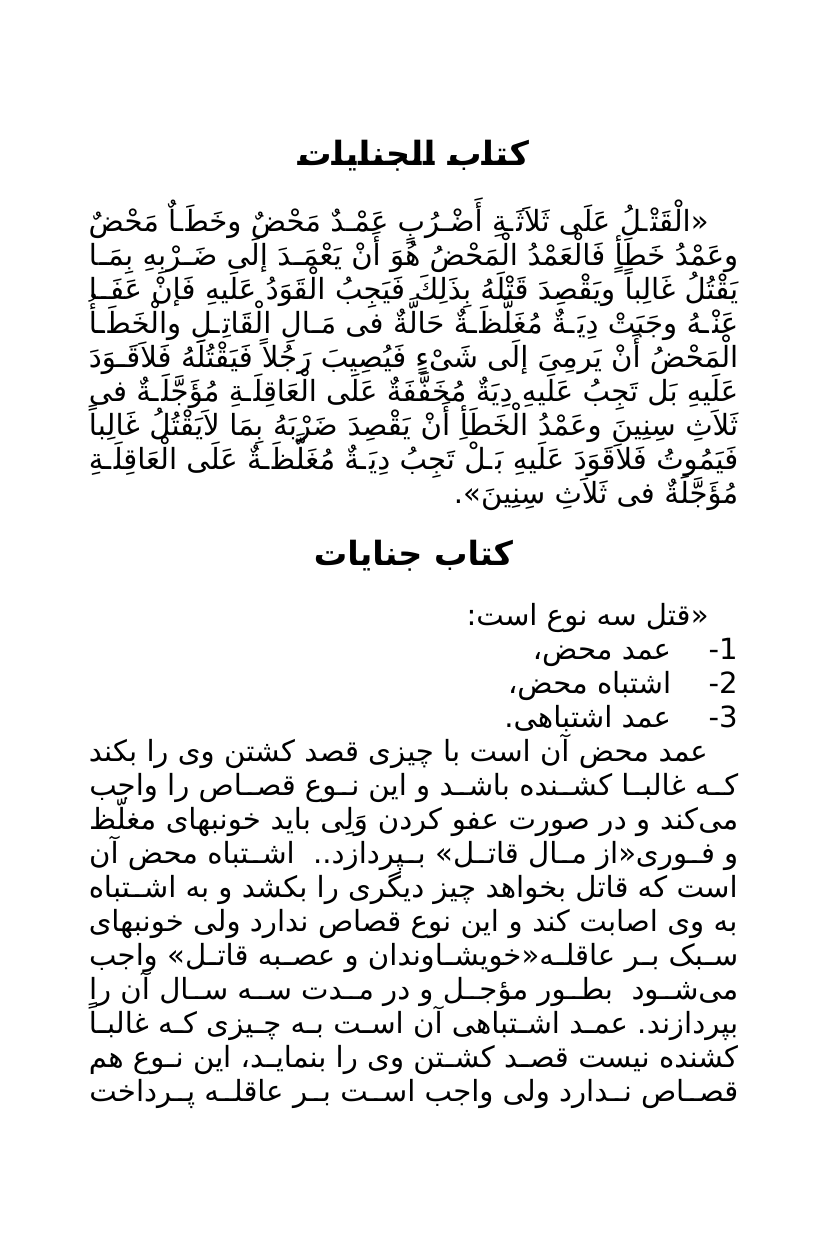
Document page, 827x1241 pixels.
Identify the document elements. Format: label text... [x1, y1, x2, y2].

list اشتباه محض، [89, 667, 708, 701]
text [89, 734, 738, 1108]
text «قتل سه نوع است: [89, 599, 738, 633]
list عمد محض، [89, 633, 708, 667]
text کتاب الجنايات [89, 134, 738, 173]
list عمد اشتباهی. [89, 701, 708, 734]
text کتاب جنايات [89, 535, 738, 574]
text «الْقَتْلُ عَلَی ثَلاَثَةِ أَضْرُبٍ عَمْدٌ مَحْضٌ وخَطَاٌ مَحْضٌ وعَمْدُ خَطَأٍ فَالْعَمْدُ الْمَحْضُ هُوَ أَنْ يَعْمَدَ إلَی ضَرْبِهِ بِمَا يَقْتُلُ غَالِباً ويَقْصِدَ قَتْلَهُ بِذَلِكَ فَيَجِبُ الْقَوَدُ عَلَيهِ فَإنْ عَفَا عَنْهُ وجَبَتْ دِيَةٌ مُغَلَّظَةٌ حَالَّةٌ فی مَالِ الْقَاتِلِ والْخَطَأُ الْمَحْضُ أَنْ يَرمِیَ إلَی شَیْءٍ فَيُصِيبَ رَجُلاً فَيَقْتُلَهُ فَلاَقَوَدَ عَلَيهِ بَل تَجِبُ عَلَيهِ دِيَةٌ مُخَفَّفَةٌ عَلَی الْعَاقِلَةِ مُؤَجَّلَةٌ فی ثَلاَثِ سِنِينَ وعَمْدُ الْخَطَأِ أَنْ يَقْصِدَ ضَرْبَهُ بِمَا لاَيَقْتُلُ غَالِباً فَيَمُوتُ فَلاَقَوَدَ عَلَيهِ بَلْ تَجِبُ دِيَةٌ مُغَلَّظَةٌ عَلَی الْعَاقِلَةِ مُؤَجَّلَةٌ فی ثَلاَثِ سِنِينَ». [89, 204, 738, 510]
